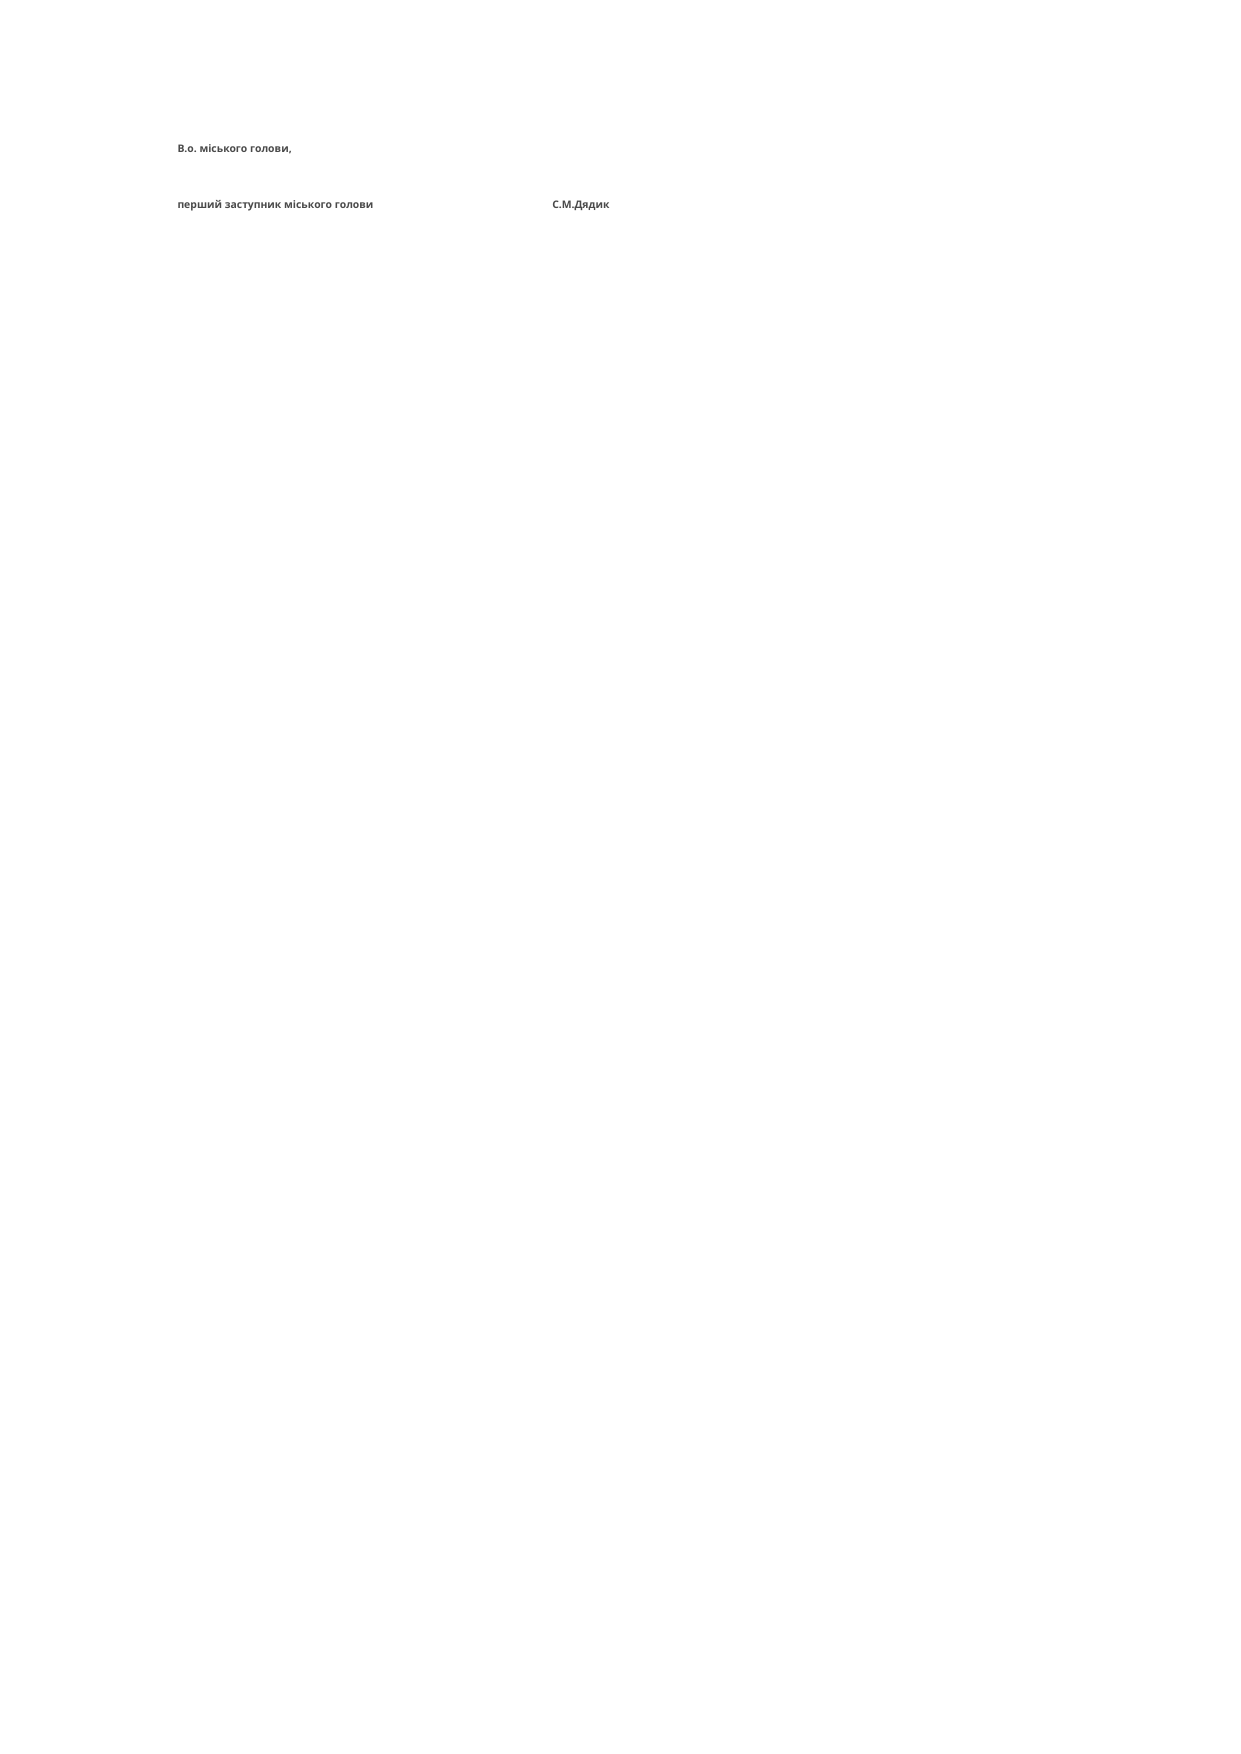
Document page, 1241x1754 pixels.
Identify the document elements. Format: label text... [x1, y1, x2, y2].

text В.о. міського голови, [177, 118, 1152, 156]
text перший заступник міського голови С.М.Дядик [177, 174, 1152, 212]
